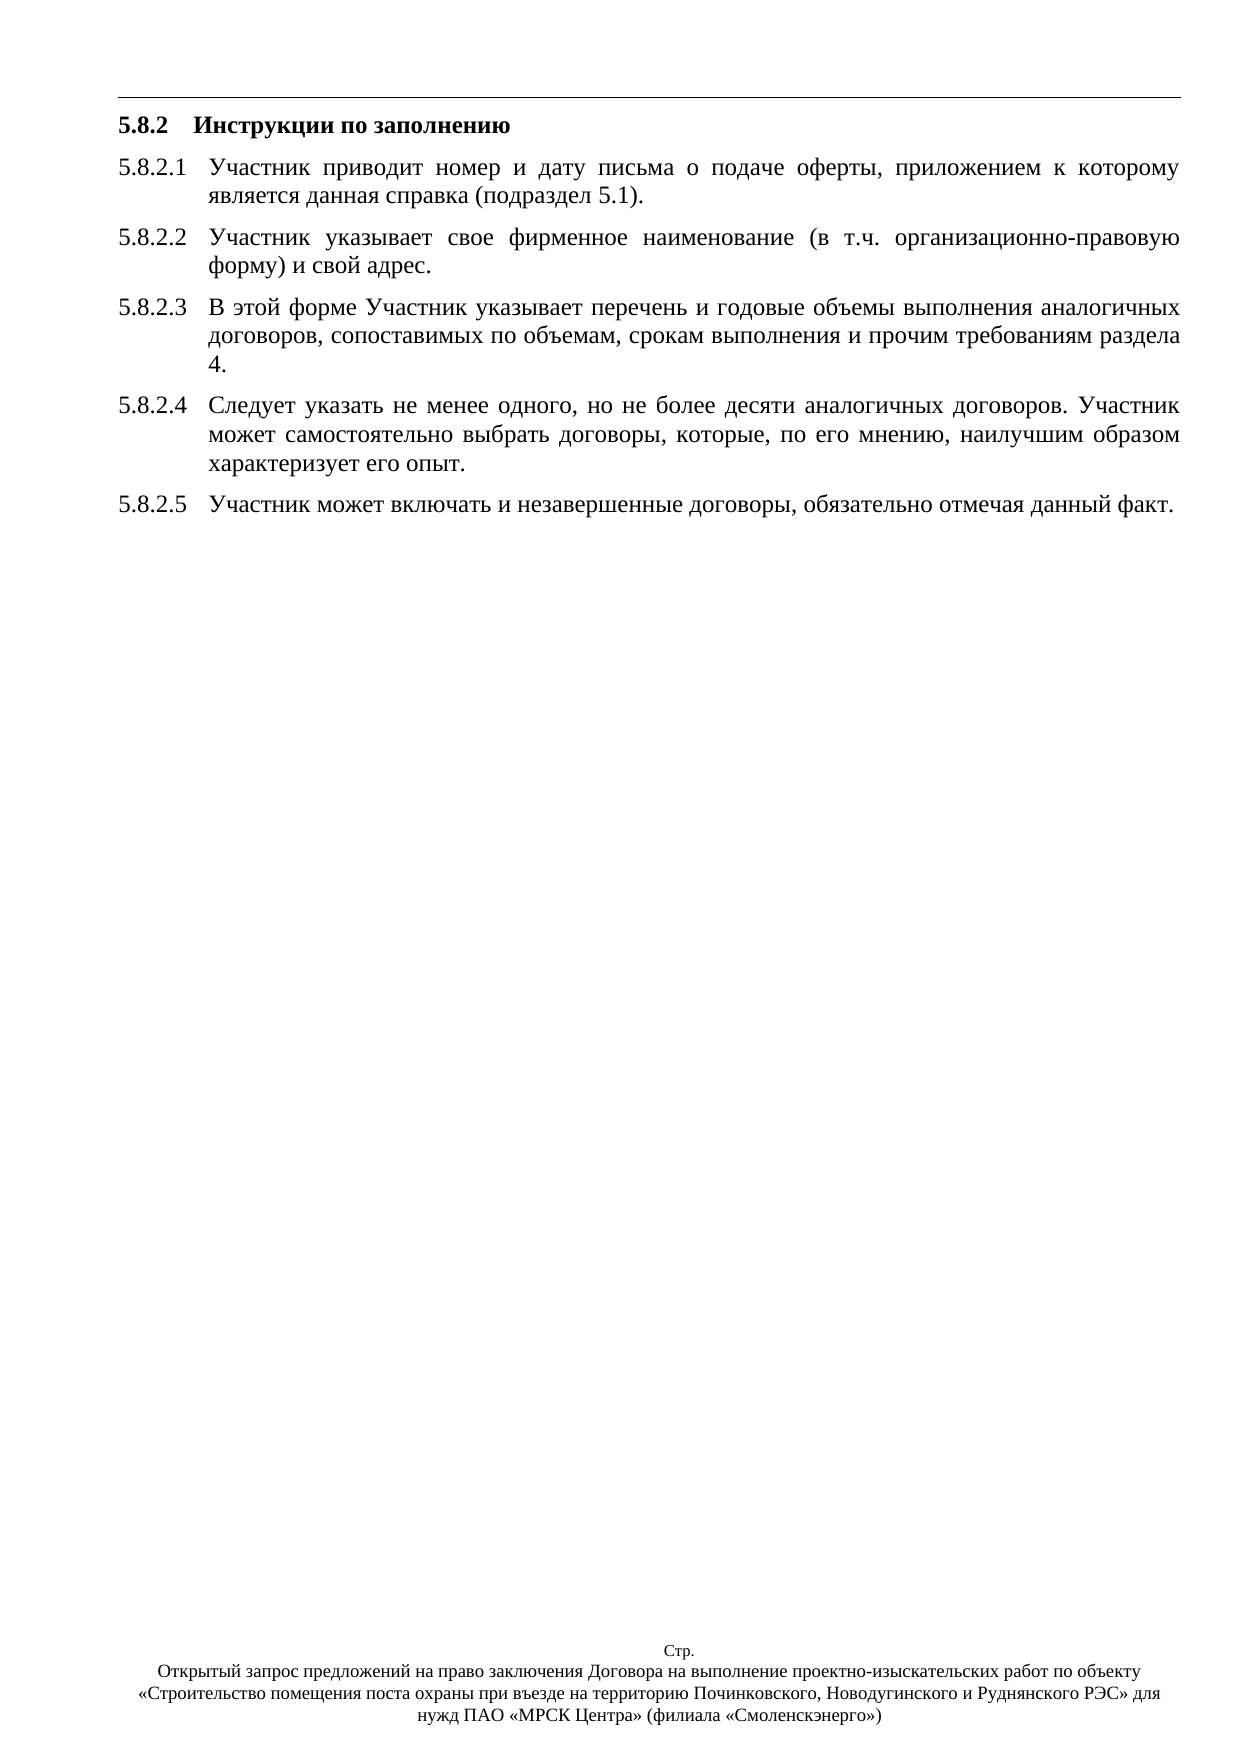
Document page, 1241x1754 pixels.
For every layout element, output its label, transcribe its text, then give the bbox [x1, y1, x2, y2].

list Участник может включать и незавершенные договоры, обязательно отмечая данный факт. [118, 489, 1181, 518]
list Участник приводит номер и дату письма о подаче оферты, приложением к которому является данная справка (подраздел 5.1). [118, 152, 1181, 209]
list Следует указать не менее одного, но не более десяти аналогичных договоров. Участник может самостоятельно выбрать договоры, которые, по его мнению, наилучшим образом характеризует его опыт. [118, 391, 1181, 477]
subtitle Инструкции по заполнению [118, 111, 1181, 139]
list Участник указывает свое фирменное наименование (в т.ч. организационно-правовую форму) и свой адрес. [118, 222, 1181, 279]
list В этой форме Участник указывает перечень и годовые объемы выполнения аналогичных договоров, сопоставимых по объемам, срокам выполнения и прочим требованиям раздела 4. [118, 292, 1181, 378]
